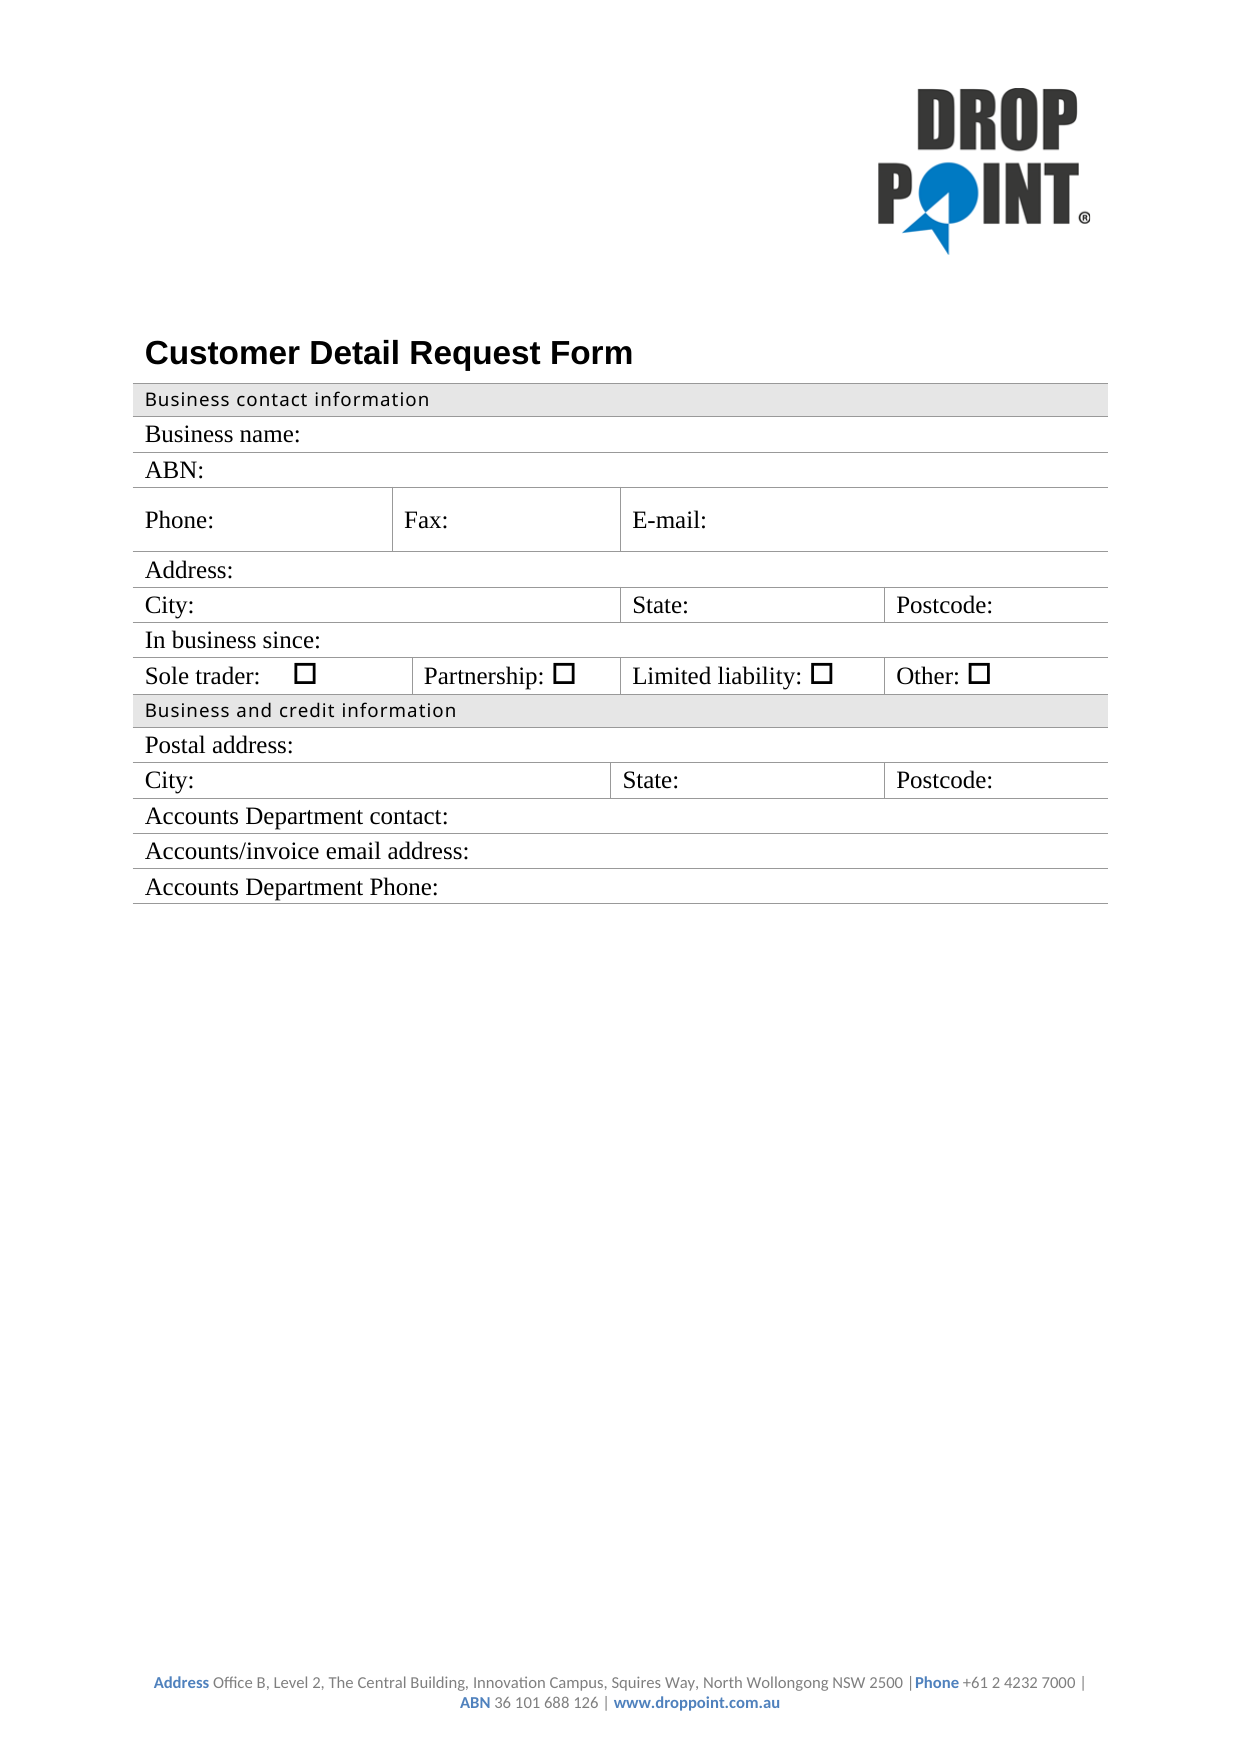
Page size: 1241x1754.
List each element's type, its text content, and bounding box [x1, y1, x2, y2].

table_cell Postcode: [885, 763, 1108, 797]
table_cell Postcode: [885, 588, 1108, 622]
table_cell Postal address: [133, 728, 1108, 762]
table_cell City: [133, 763, 610, 797]
table_cell Other: [885, 658, 1108, 693]
table_cell Accounts Department Phone: [133, 869, 1108, 903]
table_cell In business since: [133, 623, 1108, 657]
table_cell State: [611, 763, 884, 797]
table_cell E-mail: [621, 488, 1108, 551]
table_cell Accounts Department contact: [133, 799, 1108, 833]
table_cell Accounts/invoice email address: [133, 834, 1108, 868]
picture [878, 88, 1091, 255]
table_cell City: [133, 588, 620, 622]
table_cell Address: [133, 552, 1108, 587]
table_cell ABN: [133, 453, 1108, 487]
table_cell Fax: [393, 488, 620, 551]
table_cell Limited liability: [621, 658, 884, 693]
table_cell Phone: [133, 488, 392, 551]
table_cell Business contact information [133, 384, 1108, 416]
table_cell Business and credit information [133, 695, 1108, 727]
table_cell Partnership: [413, 658, 620, 693]
table_cell State: [621, 588, 884, 622]
table_cell Sole trader: [133, 658, 412, 693]
table_cell Business name: [133, 417, 1108, 451]
table_header Customer Detail Request Form [133, 305, 1108, 383]
